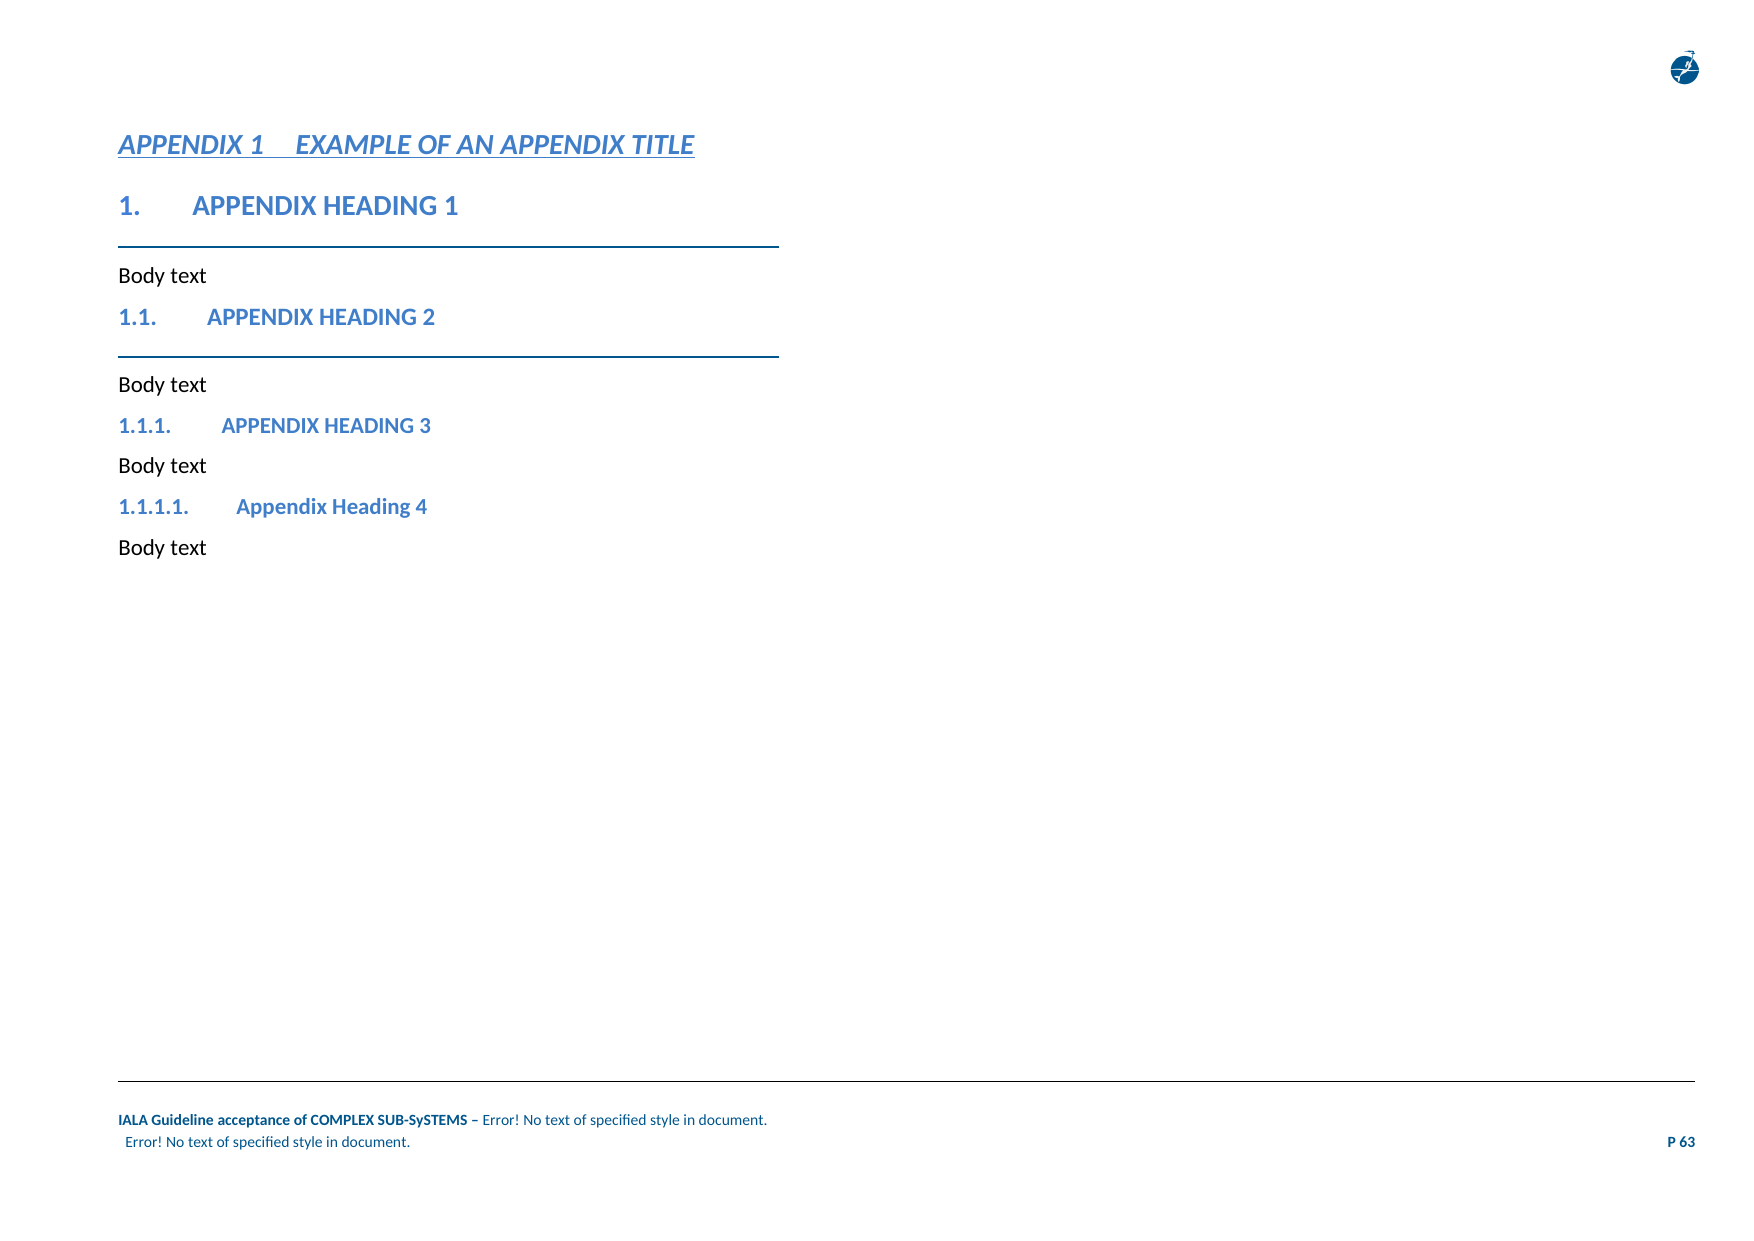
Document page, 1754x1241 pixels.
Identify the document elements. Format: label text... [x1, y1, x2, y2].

text Body text [118, 261, 1695, 289]
text Appendix Heading 4 [118, 492, 1695, 520]
picture [1639, 0, 1754, 119]
text APPENDIX HEADING 3 [118, 411, 1695, 439]
text Body text [118, 371, 1695, 398]
text Body text [118, 452, 1695, 479]
text APPENDIX HEADING 2 [118, 301, 1695, 332]
text Body text [118, 533, 1695, 561]
text EXAMPLE OF AN APPENDIX TITLE [118, 126, 1695, 162]
text APPENDIX HEADING 1 [118, 187, 1695, 222]
